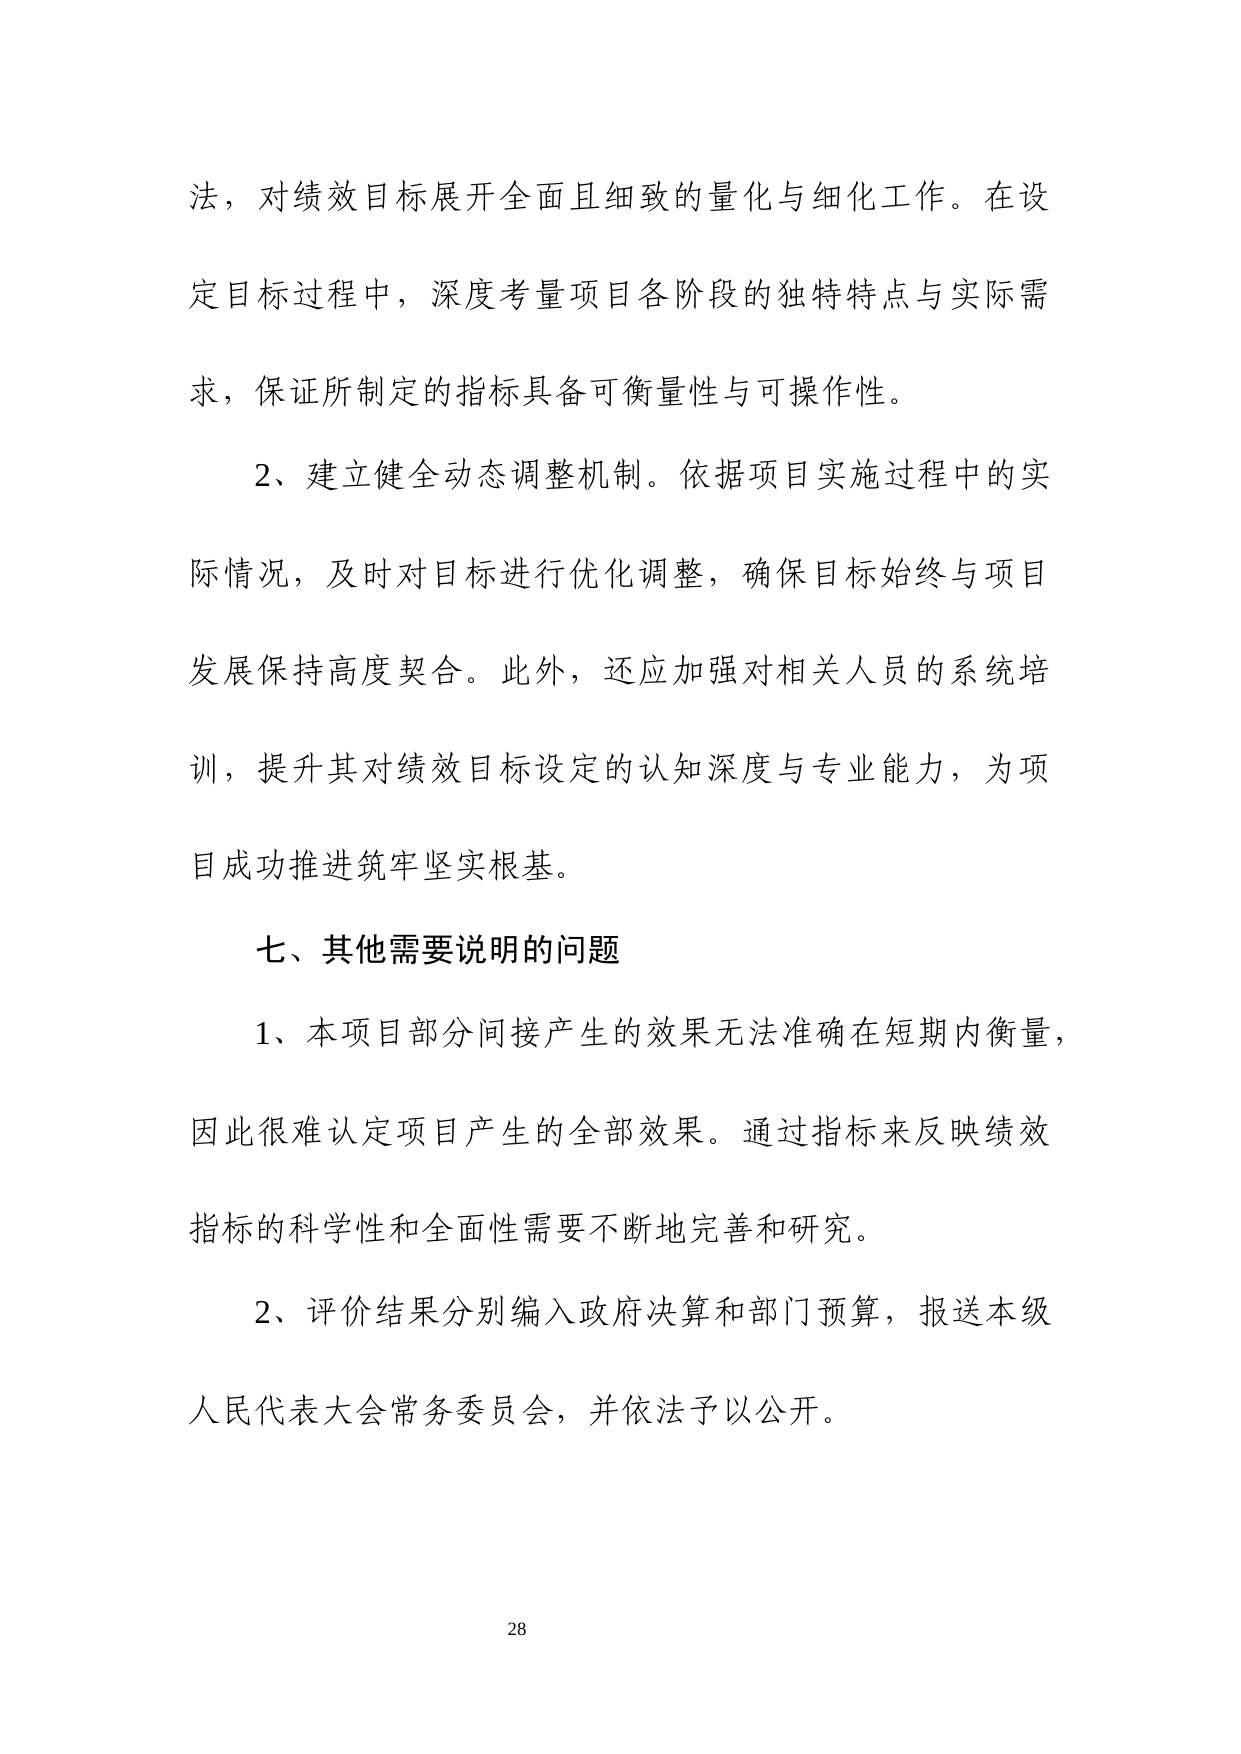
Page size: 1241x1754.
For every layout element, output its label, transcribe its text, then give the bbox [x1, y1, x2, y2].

text 2、建立健全动态调整机制。依据项目实施过程中的实际情况，及时对目标进行优化调整，确保目标始终与项目发展保持高度契合。此外，还应加强对相关人员的系统培训，提升其对绩效目标设定的认知深度与专业能力，为项目成功推进筑牢坚实根基。 [187, 441, 1053, 896]
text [187, 162, 1053, 422]
subtitle 七、其他需要说明的问题 [187, 915, 1053, 980]
text 1、本项目部分间接产生的效果无法准确在短期内衡量，因此很难认定项目产生的全部效果。通过指标来反映绩效，指标的科学性和全面性需要不断地完善和研究。 [187, 999, 1053, 1259]
text 2、评价结果分别编入政府决算和部门预算，报送本级人民代表大会常务委员会，并依法予以公开。 [187, 1278, 1053, 1440]
